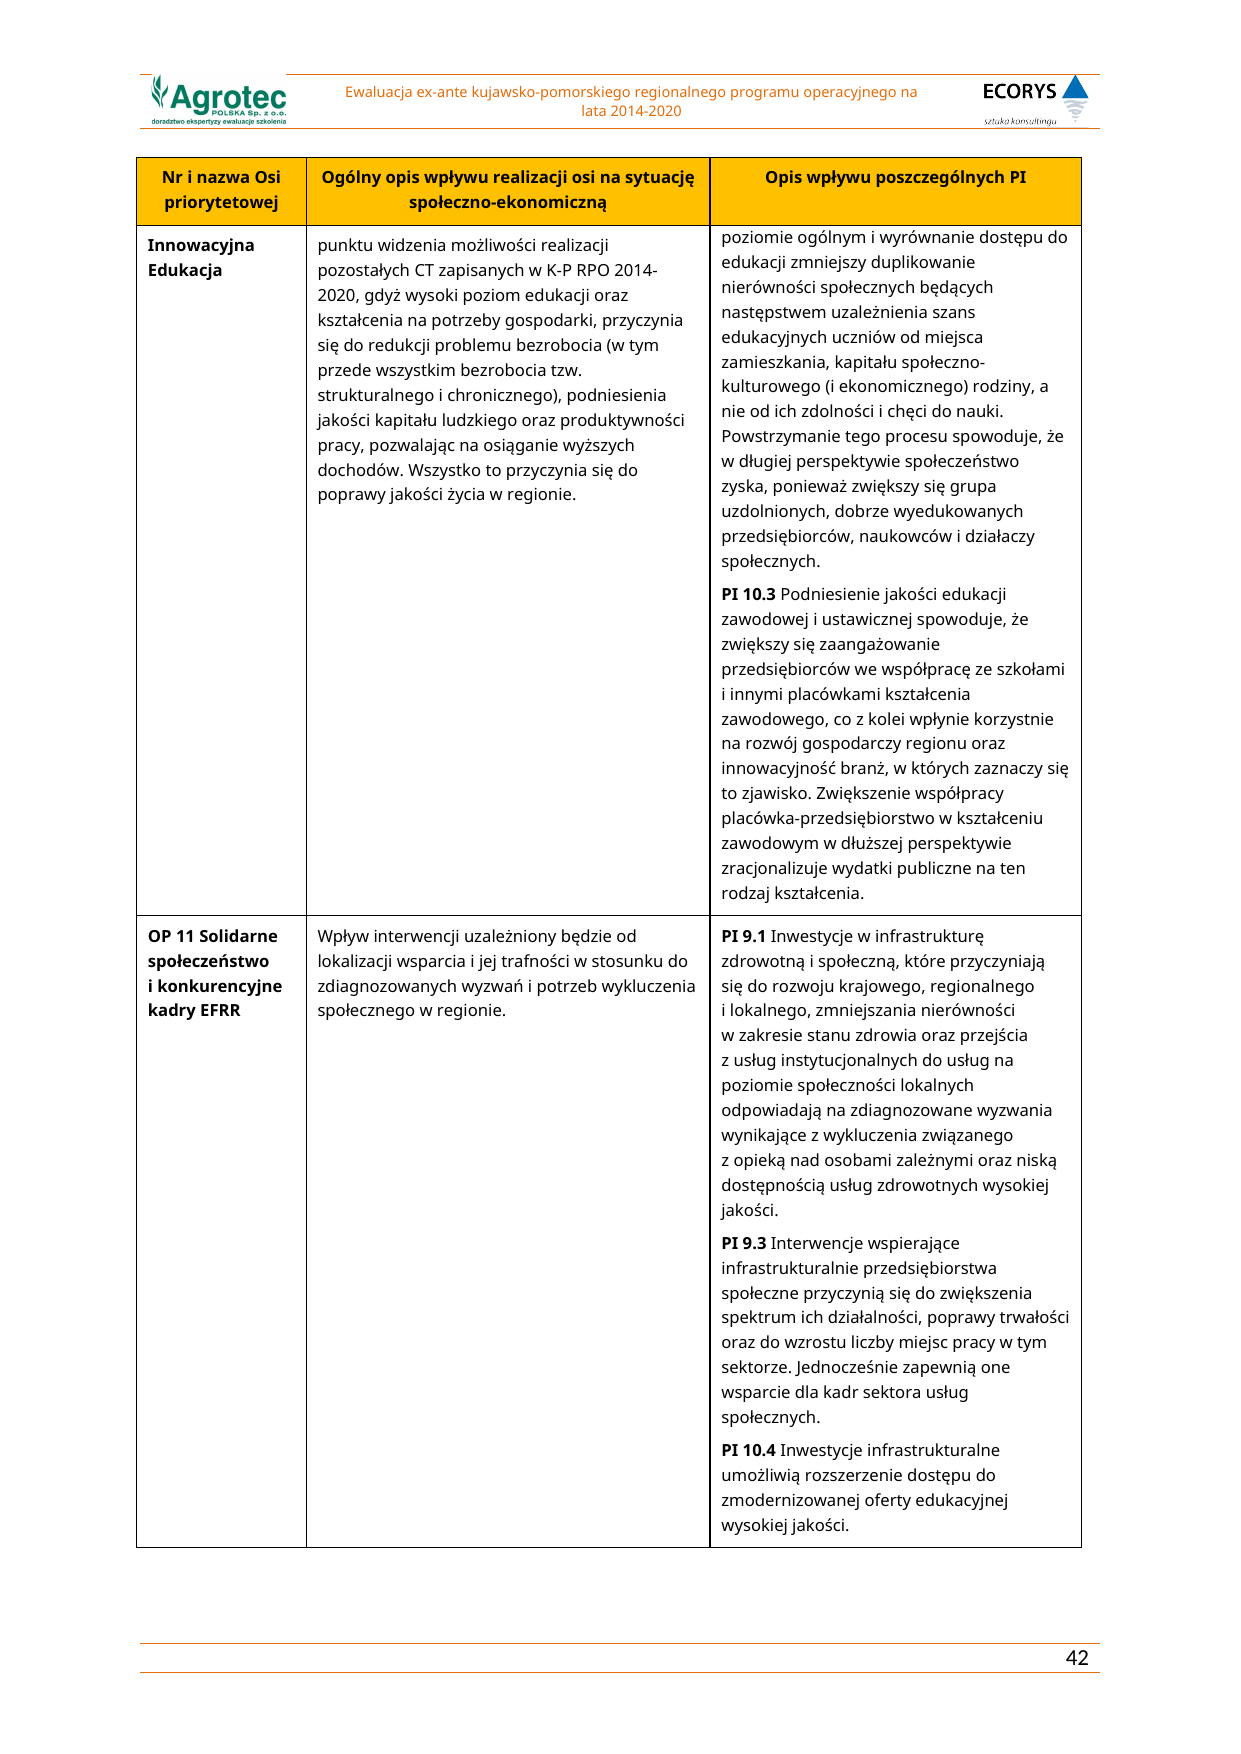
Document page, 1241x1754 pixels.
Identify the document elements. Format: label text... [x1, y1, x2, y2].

table_cell Wpływ interwencji uzależniony będzie od lokalizacji wsparcia i jej trafności w stosunku do zdiagnozowanych wyzwań i potrzeb wykluczenia społecznego w regionie. [307, 916, 709, 1547]
table_header Nr i nazwa Osi priorytetowej [137, 158, 306, 225]
table_header Ogólny opis wpływu realizacji osi na sytuację społeczno-ekonomiczną [307, 158, 709, 225]
table_cell PI 9.1 Inwestycje w infrastrukturę zdrowotną i społeczną, które przyczyniają się do rozwoju krajowego, regionalnego i lokalnego, zmniejszania nierówności w zakresie stanu zdrowia oraz przejścia z usług instytucjonalnych do usług na poziomie społeczności lokalnych odpowiadają na zdiagnozowane wyzwania wynikające z wykluczenia związanego z opieką nad osobami zależnymi oraz niską dostępnością usług zdrowotnych wysokiej jakości. PI 9.3 Interwencje wspierające infrastrukturalnie przedsiębiorstwa społeczne przyczynią się do zwiększenia spektrum ich działalności, poprawy trwałości oraz do wzrostu liczby miejsc pracy w tym sektorze. Jednocześnie zapewnią one wsparcie dla kadr sektora usług społecznych. PI 10.4 Inwestycje infrastrukturalne umożliwią rozszerzenie dostępu do zmodernizowanej oferty edukacyjnej wysokiej jakości. [711, 916, 1081, 1547]
picture [984, 74, 1089, 128]
table_header Opis wpływu poszczególnych PI [711, 158, 1081, 225]
table_cell OP 11 Solidarne społeczeństwo i konkurencyjne kadry EFRR [137, 916, 306, 1547]
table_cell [307, 226, 709, 915]
picture [151, 74, 286, 125]
table_cell OP 10 Innowacyjna Edukacja [137, 226, 306, 915]
